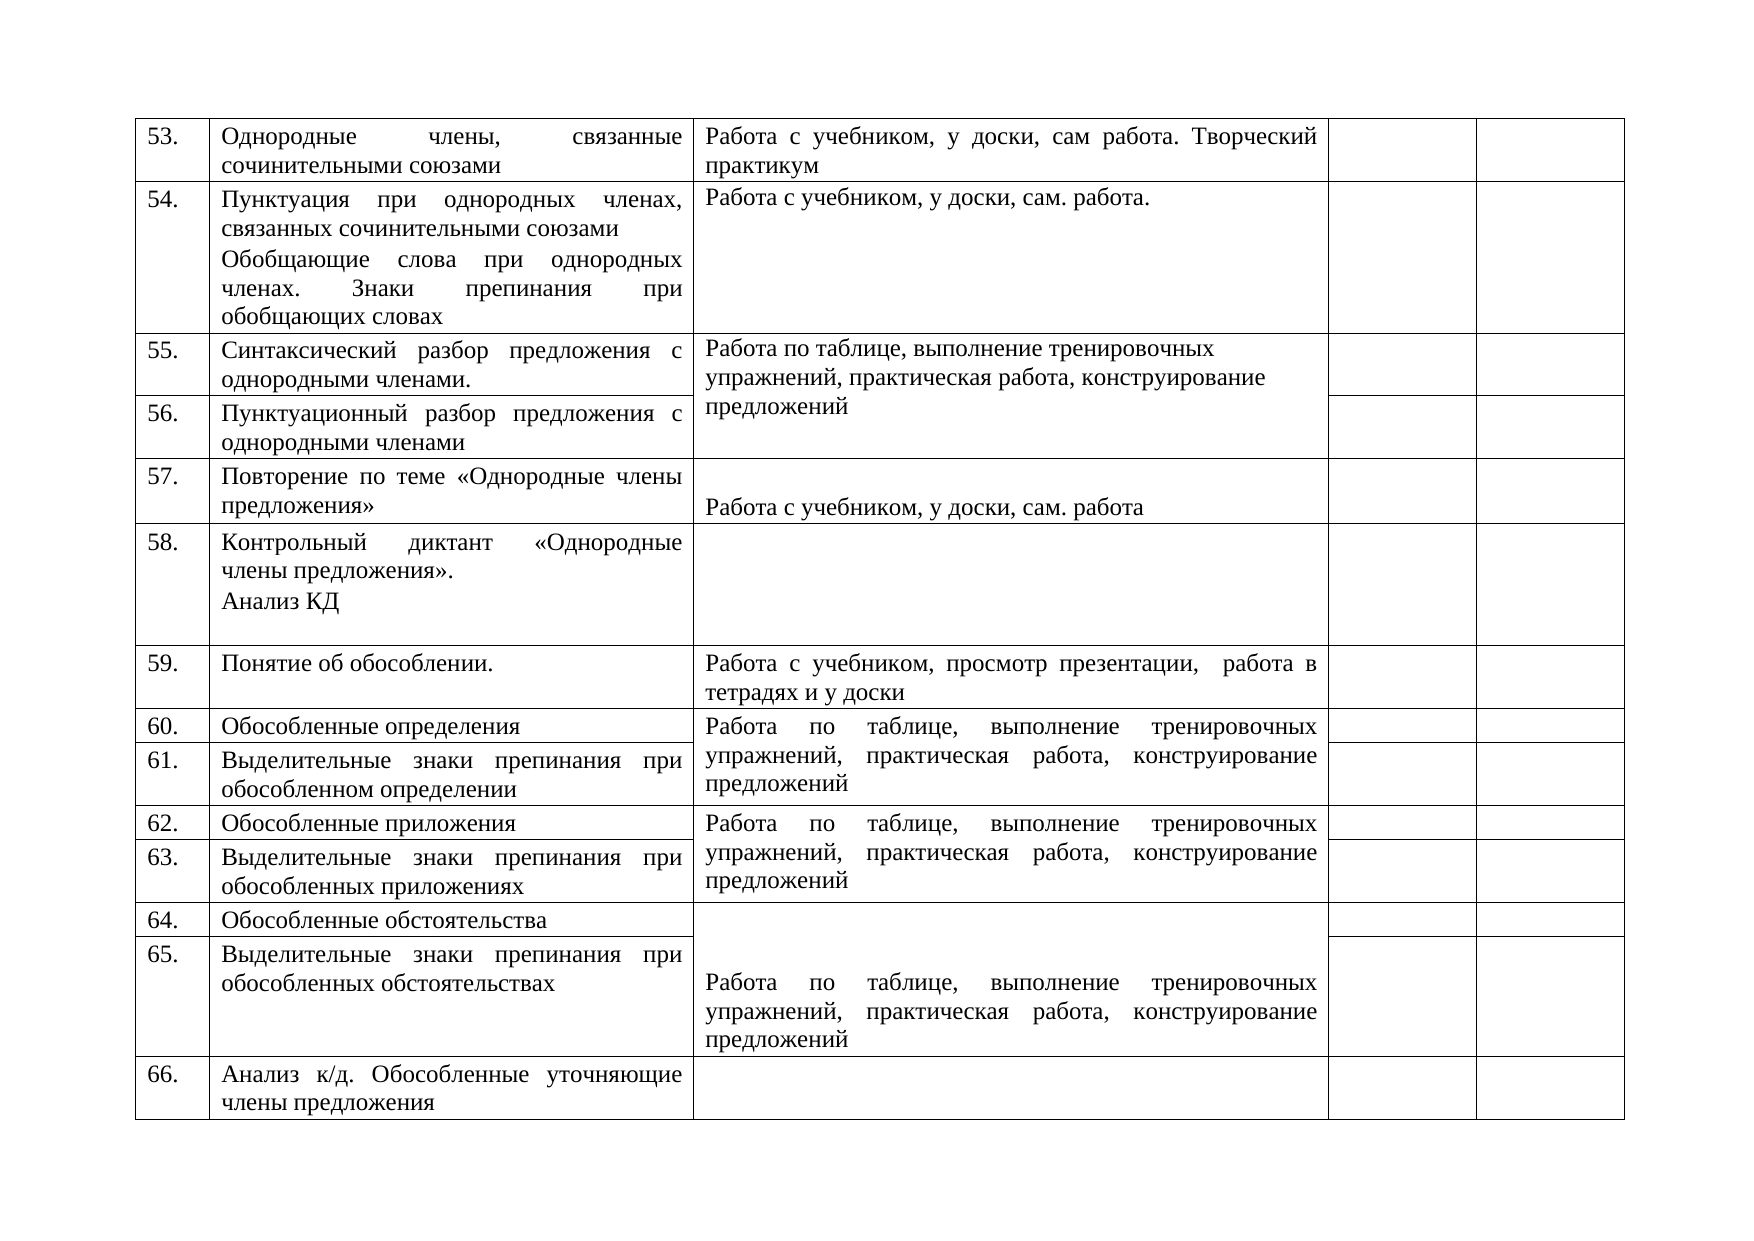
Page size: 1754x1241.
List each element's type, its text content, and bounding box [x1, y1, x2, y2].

table_cell [1329, 709, 1476, 742]
table_cell [1329, 459, 1476, 523]
table_cell Работа с учебником, у доски, сам работа. Творческий практикум [694, 119, 1328, 181]
table_cell [136, 903, 209, 936]
table_cell [1477, 709, 1624, 742]
table_cell Выделительные знаки препинания при обособленных обстоятельствах [210, 937, 693, 1056]
table_cell [136, 840, 209, 902]
table_cell Выделительные знаки препинания при обособленных приложениях [210, 840, 693, 902]
table_cell [1477, 334, 1624, 395]
table_cell [1329, 903, 1476, 936]
table_cell [1477, 119, 1624, 181]
table_cell [1477, 743, 1624, 805]
table_cell [1477, 182, 1624, 332]
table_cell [694, 1057, 1328, 1118]
table_cell [1329, 806, 1476, 839]
table_cell [136, 806, 209, 839]
table_cell [1329, 646, 1476, 708]
table_cell Работа с учебником, у доски, сам. работа. [694, 182, 1328, 332]
table_cell [1477, 840, 1624, 902]
table_cell Однородные члены, связанные сочинительными союзами [210, 119, 693, 181]
table_cell [1477, 1057, 1624, 1118]
table_cell [1329, 937, 1476, 1056]
table_cell [1477, 937, 1624, 1056]
table_cell [1329, 743, 1476, 805]
table_cell [1329, 396, 1476, 458]
table_cell [1477, 806, 1624, 839]
table_cell Анализ к/д. Обособленные уточняющие члены предложения [210, 1057, 693, 1118]
table_cell [136, 396, 209, 458]
table_cell Работа с учебником, просмотр презентации, работа в тетрадях и у доски [694, 646, 1328, 708]
table_cell Работа по таблице, выполнение тренировочных упражнений, практическая работа, конструирование предложений [694, 903, 1328, 1056]
table_cell Обособленные определения [210, 709, 693, 742]
table_cell Пунктуация при однородных членах, связанных сочинительными союзами Обобщающие слова при однородных членах. Знаки препинания при обобщающих словах [210, 182, 693, 332]
table_cell [136, 709, 209, 742]
table_cell [1477, 396, 1624, 458]
table_cell Контрольный диктант «Однородные члены предложения». Анализ КД [210, 524, 693, 645]
table_cell Выделительные знаки препинания при обособленном определении [210, 743, 693, 805]
table_cell Работа по таблице, выполнение тренировочных упражнений, практическая работа, конструирование предложений [694, 806, 1328, 902]
table_cell [1329, 182, 1476, 332]
table_cell [136, 524, 209, 645]
table_cell [136, 459, 209, 523]
table_cell [1329, 1057, 1476, 1118]
table_cell Пунктуационный разбор предложения с однородными членами [210, 396, 693, 458]
table_cell [136, 743, 209, 805]
table_cell [136, 646, 209, 708]
table_cell [1329, 840, 1476, 902]
table_cell [136, 119, 209, 181]
table_cell [136, 334, 209, 395]
table_cell [1477, 646, 1624, 708]
table_cell [1477, 524, 1624, 645]
table_cell Работа по таблице, выполнение тренировочных упражнений, практическая работа, конструирование предложений [694, 334, 1328, 458]
table_cell [1329, 524, 1476, 645]
table_cell [694, 524, 1328, 645]
table_cell Обособленные приложения [210, 806, 693, 839]
table_cell Синтаксический разбор предложения с однородными членами. [210, 334, 693, 395]
table_cell Работа с учебником, у доски, сам. работа [694, 459, 1328, 523]
table_cell Повторение по теме «Однородные члены предложения» [210, 459, 693, 523]
table_cell [136, 1057, 209, 1118]
table_cell Обособленные обстоятельства [210, 903, 693, 936]
table_cell [1477, 903, 1624, 936]
table_cell [136, 182, 209, 332]
table_cell [1329, 119, 1476, 181]
table_cell Понятие об обособлении. [210, 646, 693, 708]
table_cell Работа по таблице, выполнение тренировочных упражнений, практическая работа, конструирование предложений [694, 709, 1328, 805]
table_cell [1329, 334, 1476, 395]
table_cell [1477, 459, 1624, 523]
table_cell [136, 937, 209, 1056]
